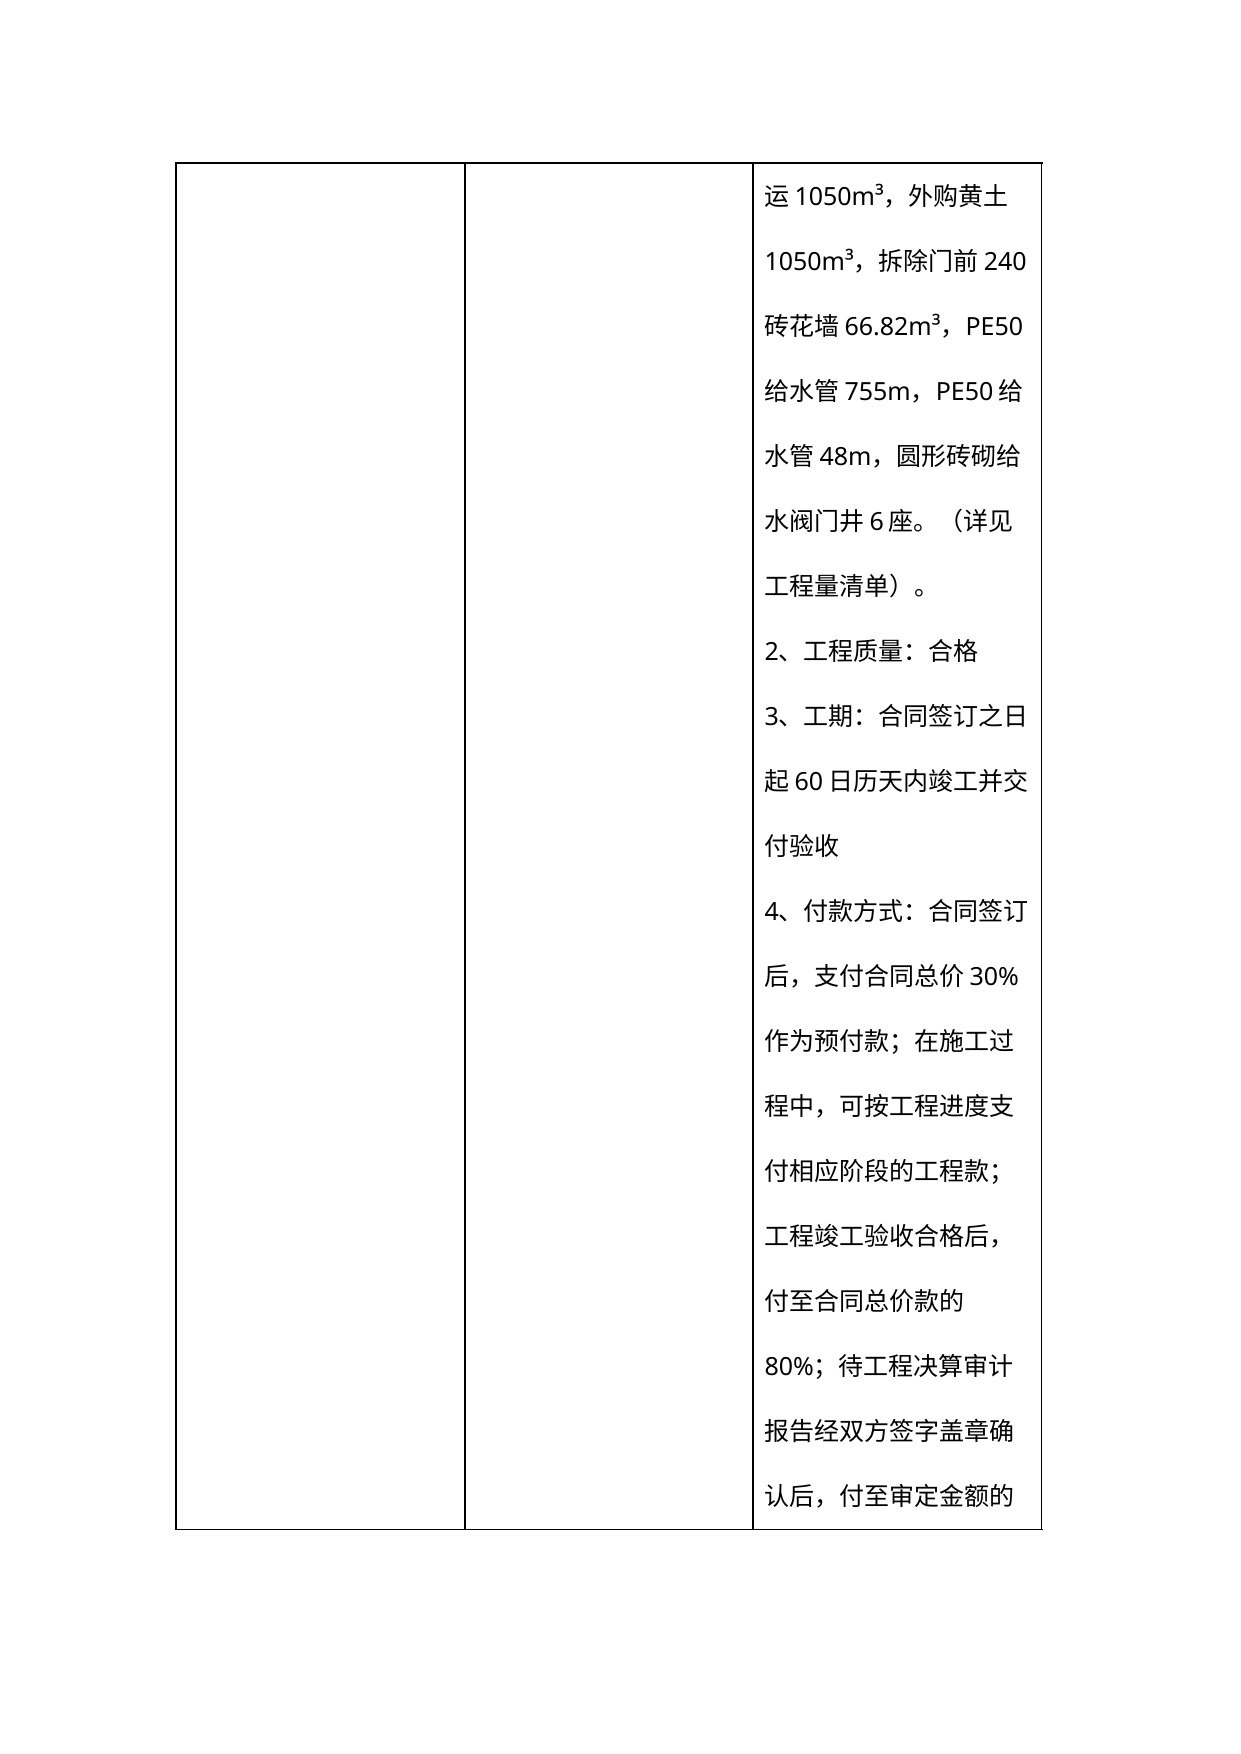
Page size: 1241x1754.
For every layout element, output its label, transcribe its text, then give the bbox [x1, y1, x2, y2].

table_cell 1 [177, 164, 464, 1528]
table_cell [466, 164, 752, 1528]
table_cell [754, 164, 1041, 1528]
